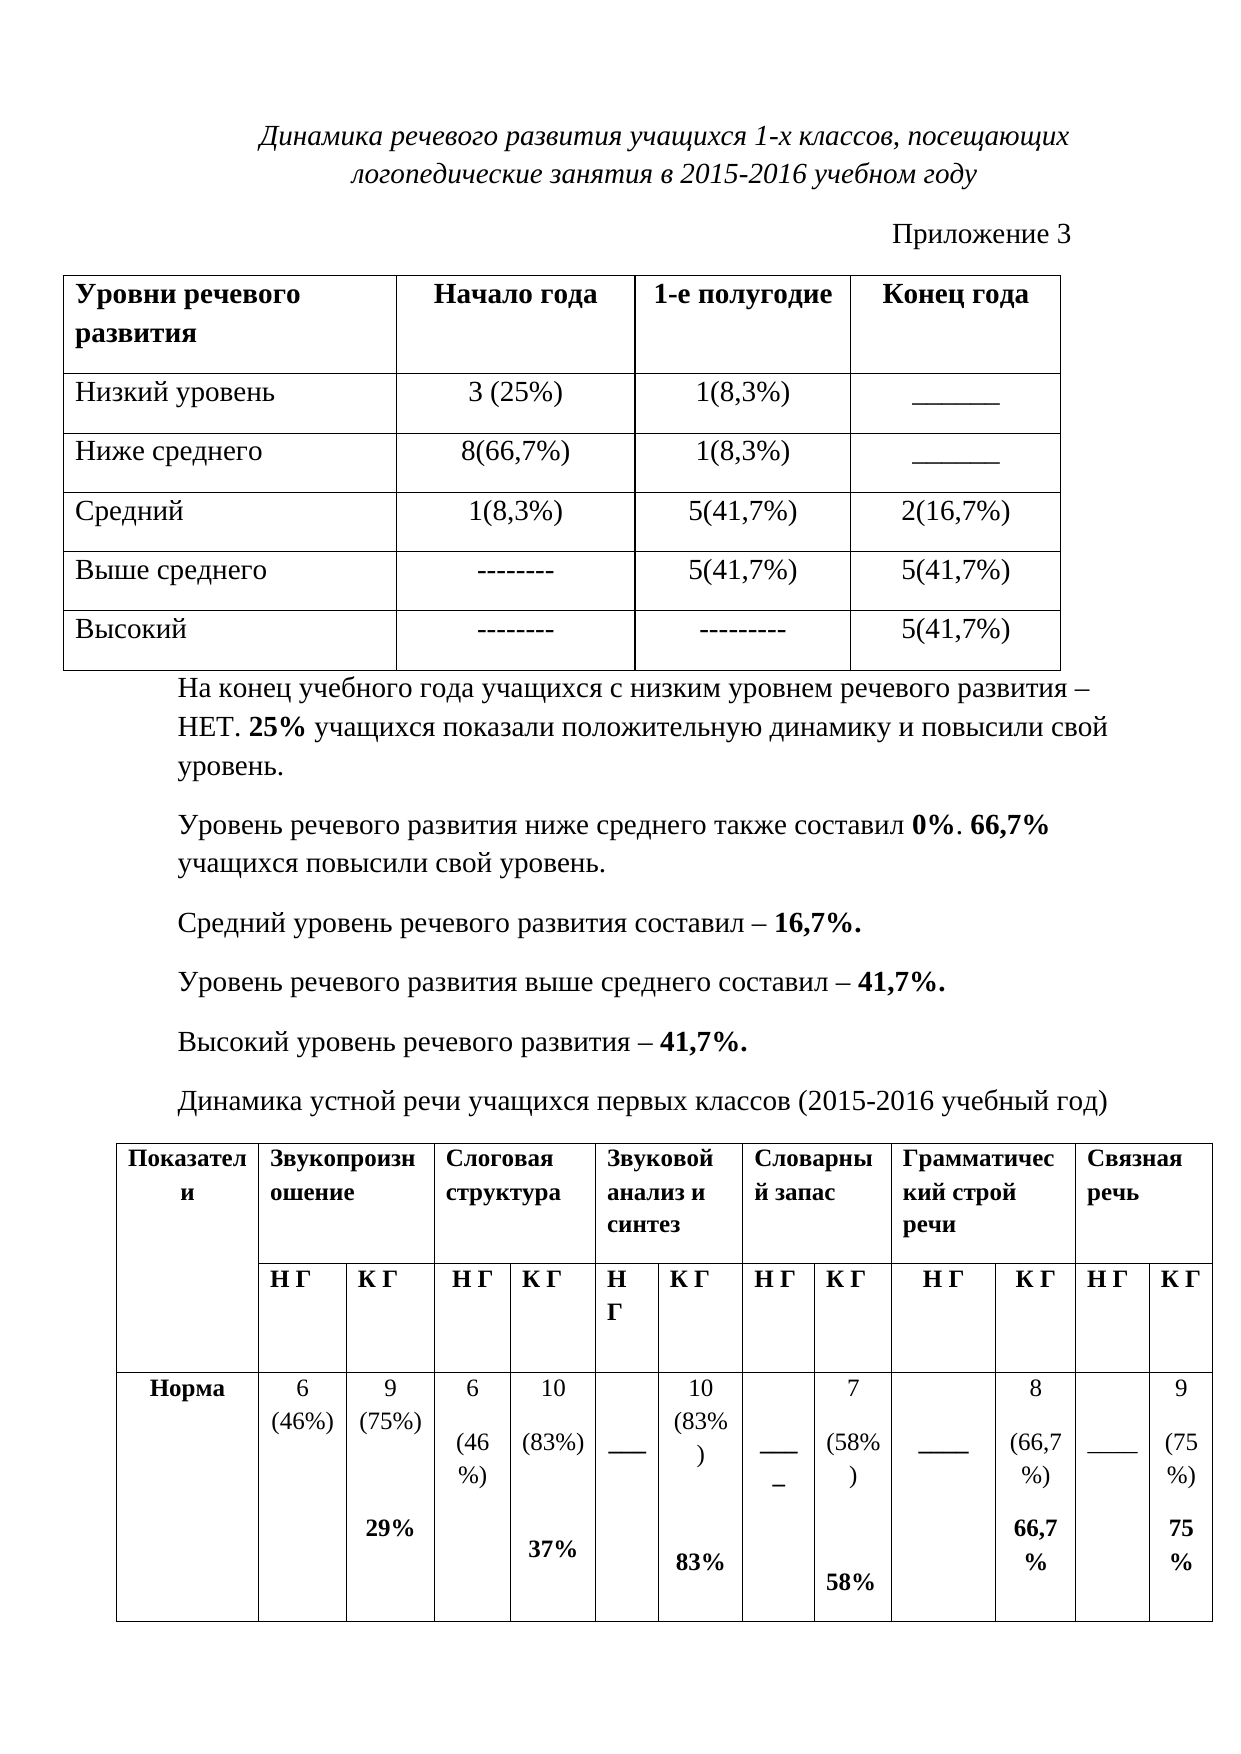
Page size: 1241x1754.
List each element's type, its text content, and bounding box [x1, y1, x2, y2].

text Динамика речевого развития учащихся 1-х классов, посещающих логопедические занятия в 2015-2016 учебном году [177, 118, 1152, 190]
text Приложение 3 [177, 216, 1152, 249]
table_cell Ниже среднего [64, 434, 396, 492]
table_cell 1(8,3%) [636, 374, 850, 432]
table_cell Высокий [64, 611, 396, 669]
table_cell 1(8,3%) [397, 493, 634, 551]
table_cell К Г [1150, 1264, 1212, 1372]
table_cell Н Г [596, 1264, 658, 1372]
table_cell 9 (75%) 75% [1150, 1373, 1212, 1621]
table_cell 6 (46%) [259, 1373, 346, 1621]
text Высокий уровень речевого развития – 41,7%. [177, 1024, 1152, 1057]
text Динамика устной речи учащихся первых классов (2015-2016 учебный год) [177, 1083, 1152, 1117]
table_cell ____ [743, 1373, 814, 1621]
table_cell 5(41,7%) [851, 552, 1060, 610]
table_cell -------- [397, 611, 634, 669]
table_cell Выше среднего [64, 552, 396, 610]
table_cell 5(41,7%) [636, 552, 850, 610]
table_cell Н Г [1076, 1264, 1149, 1372]
table_cell Норма [117, 1373, 258, 1621]
table_header Грамматический строй речи [892, 1144, 1075, 1263]
table_cell Н Г [743, 1264, 814, 1372]
table_header Конец года [851, 276, 1060, 373]
table_cell 6 (46%) [435, 1373, 510, 1621]
text Уровень речевого развития ниже среднего также составил 0%. 66,7% учащихся повысили свой уровень. [177, 807, 1152, 879]
table_cell Н Г [892, 1264, 995, 1372]
table_header Звуковой анализ и синтез [596, 1144, 742, 1263]
table_header Показатели [117, 1144, 258, 1372]
table_cell 2(16,7%) [851, 493, 1060, 551]
table_cell ____ [1076, 1373, 1149, 1621]
table_cell К Г [511, 1264, 595, 1372]
text Уровень речевого развития выше среднего составил – 41,7%. [177, 964, 1152, 998]
table_header Слоговая структура [435, 1144, 595, 1263]
table_cell Средний [64, 493, 396, 551]
table_header Звукопроизношение [259, 1144, 434, 1263]
table_cell -------- [397, 552, 634, 610]
table_cell К Г [815, 1264, 891, 1372]
table_cell Н Г [435, 1264, 510, 1372]
table_cell 3 (25%) [397, 374, 634, 432]
table_cell Н Г [259, 1264, 346, 1372]
table_header Уровни речевого развития [64, 276, 396, 373]
table_cell ______ [851, 374, 1060, 432]
table_cell 7 (58%) 58% [815, 1373, 891, 1621]
table_cell --------- [636, 611, 850, 669]
table_cell 5(41,7%) [636, 493, 850, 551]
table_header Словарный запас [743, 1144, 891, 1263]
text На конец учебного года учащихся с низким уровнем речевого развития – НЕТ. 25% учащихся показали положительную динамику и повысили свой уровень. [177, 671, 1152, 781]
table_cell 9 (75%) 29% [347, 1373, 434, 1621]
table_cell К Г [659, 1264, 742, 1372]
table_cell 1(8,3%) [636, 434, 850, 492]
table_cell 10 (83%) 37% [511, 1373, 595, 1621]
table_cell ______ [851, 434, 1060, 492]
text Средний уровень речевого развития составил – 16,7%. [177, 905, 1152, 938]
table_cell 10 (83%) 83% [659, 1373, 742, 1621]
table_cell 8 (66,7%) 66,7% [996, 1373, 1075, 1621]
table_header Связная речь [1076, 1144, 1212, 1263]
table_header 1-е полугодие [636, 276, 850, 373]
table_cell К Г [996, 1264, 1075, 1372]
table_cell К Г [347, 1264, 434, 1372]
table_cell ____ [892, 1373, 995, 1621]
table_cell 5(41,7%) [851, 611, 1060, 669]
table_cell Низкий уровень [64, 374, 396, 432]
table_cell 8(66,7%) [397, 434, 634, 492]
table_header Начало года [397, 276, 634, 373]
table_cell ___ [596, 1373, 658, 1621]
